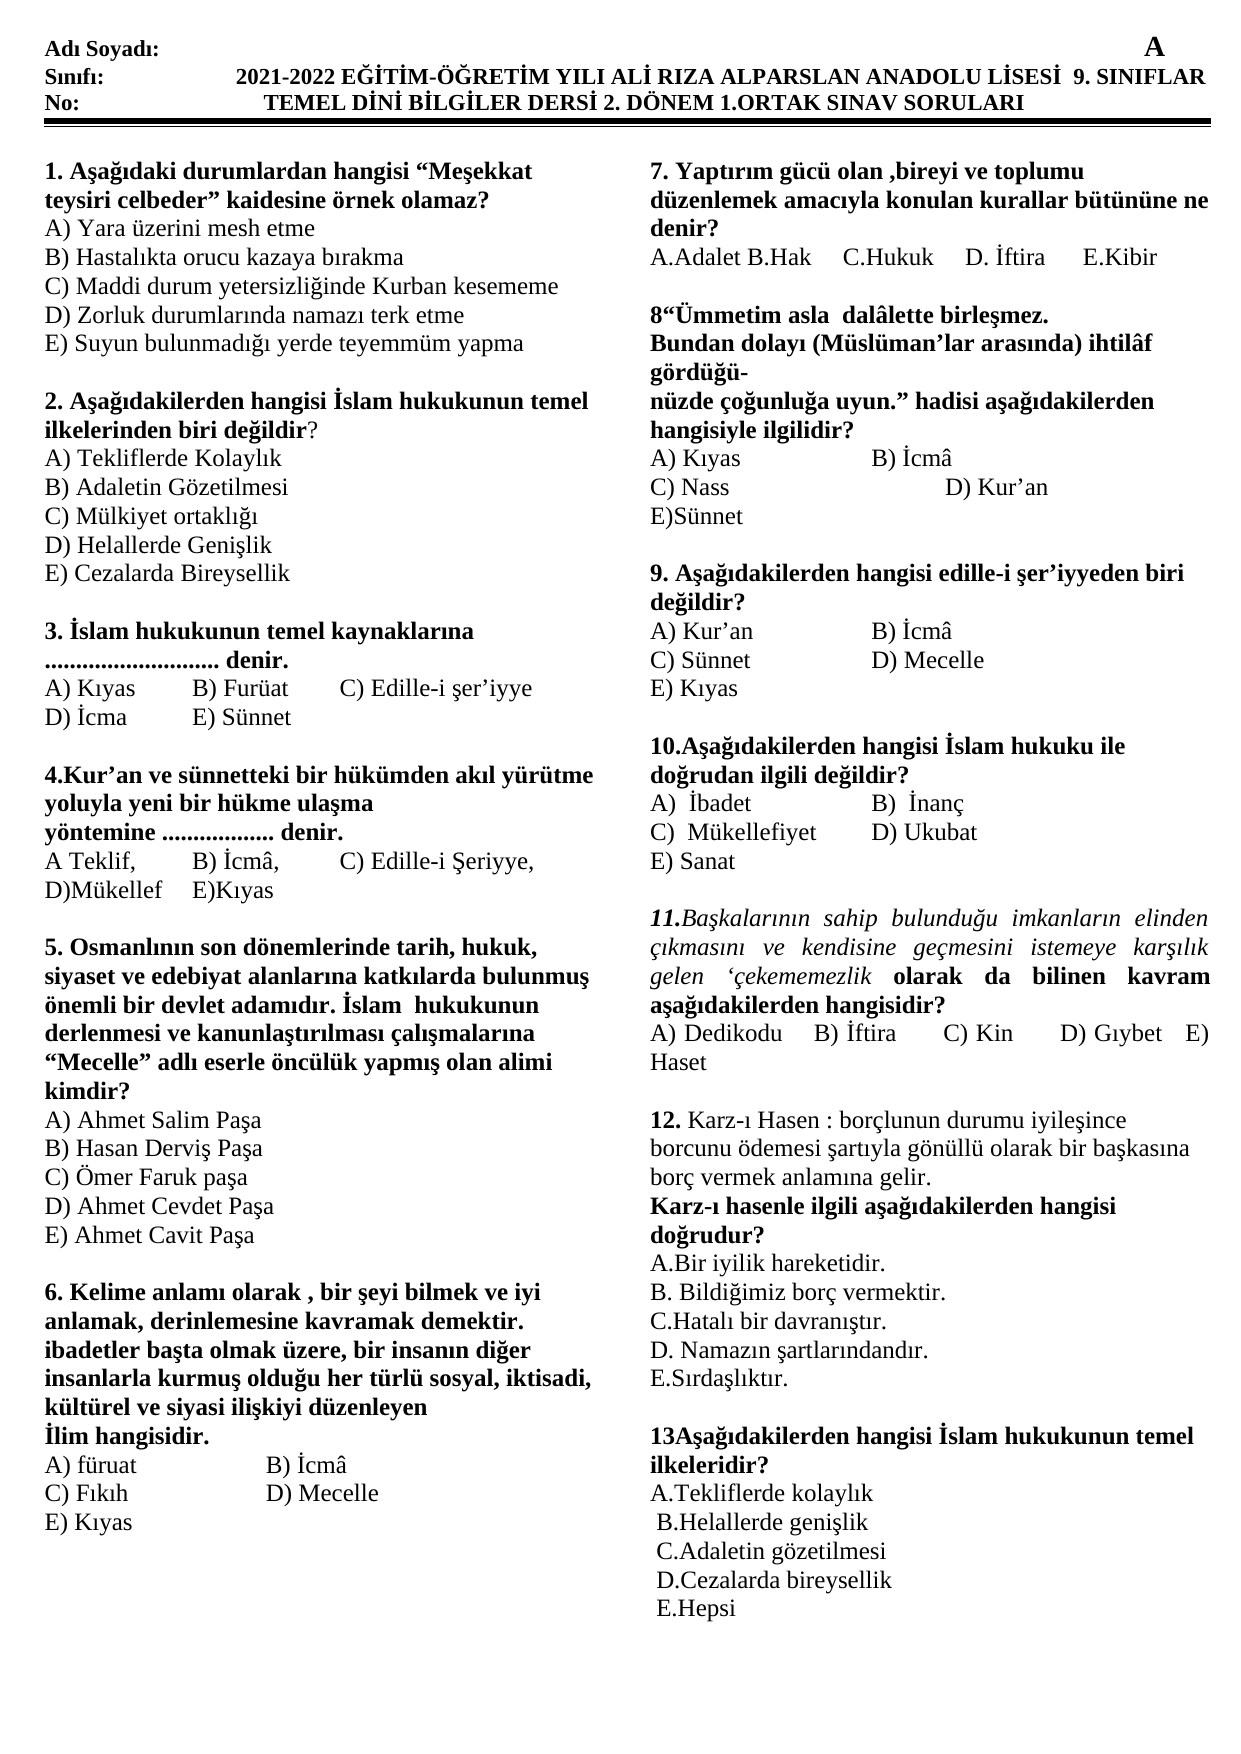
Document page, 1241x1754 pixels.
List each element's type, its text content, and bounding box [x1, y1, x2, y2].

text 2. Aşağıdakilerden hangisi İslam hukukunun temel ilkelerinden biri değildir? [44, 386, 605, 443]
text 11.Başkalarının sahip bulunduğu imkanların elinden çıkmasını ve kendisine geçmesini istemeye karşılık gelen ‘çekememezlik olarak da bilinen kavram aşağıdakilerden hangisidir? [650, 903, 1211, 1018]
text E) Cezalarda Bireysellik [44, 558, 605, 587]
text C) Fıkıh D) Mecelle [44, 1478, 605, 1507]
text Sınıfı: 2021-2022 EĞİTİM-ÖĞRETİM YILI ALİ RIZA ALPARSLAN ANADOLU LİSESİ 9. SINIFLAR [44, 63, 1211, 89]
text nüzde çoğunluğa uyun.” hadisi aşağıdakilerden hangisiyle ilgilidir? [650, 386, 1211, 443]
list A) Dedikodu B) İftira C) Kin D) Gıybet E) Haset [650, 1018, 1211, 1076]
text C) Mükellefiyet D) Ukubat [650, 817, 1211, 846]
text 10.Aşağıdakilerden hangisi İslam hukuku ile doğrudan ilgili değildir? [650, 731, 1211, 788]
text A) Kıyas B) Furüat C) Edille-i şer’iyye D) İcma E) Sünnet [44, 673, 605, 731]
text A Teklif, B) İcmâ, C) Edille-i Şeriyye, D)Mükellef E)Kıyas [274, 846, 605, 903]
text C) Sünnet D) Mecelle [650, 645, 1211, 673]
text 3. İslam hukukunun temel kaynaklarına [44, 616, 605, 645]
text 8“Ümmetim asla dalâlette birleşmez. [650, 300, 1211, 328]
text D) Ahmet Cevdet Paşa [44, 1191, 605, 1220]
text 9. Aşağıdakilerden hangisi edille-i şer’iyyeden biri değildir? [650, 558, 1211, 616]
text B.Helallerde genişlik [650, 1507, 1211, 1536]
text A) füruat B) İcmâ [44, 1450, 605, 1478]
text E) Suyun bulunmadığı yerde teyemmüm yapma [44, 328, 605, 357]
text A) Kur’an B) İcmâ [650, 616, 1211, 645]
text E) Ahmet Cavit Paşa [44, 1220, 605, 1248]
text 4.Kur’an ve sünnetteki bir hükümden akıl yürütme yoluyla yeni bir hükme ulaşma yöntemine .................. denir. [44, 760, 605, 846]
text C) Mülkiyet ortaklığı [44, 501, 605, 530]
text Adı Soyadı: A [44, 29, 1211, 63]
text C) Nass D) Kur’an [650, 472, 1211, 501]
text 5. Osmanlının son dönemlerinde tarih, hukuk, siyaset ve edebiyat alanlarına katkılarda bulunmuş önemli bir devlet adamıdır. İslam hukukunun derlenmesi ve kanunlaştırılması çalışmalarına “Mecelle” adlı eserle öncülük yapmış olan alimi kimdir? [44, 932, 605, 1105]
text A) Tekliflerde Kolaylık [44, 443, 605, 472]
text 7. Yaptırım gücü olan ,bireyi ve toplumu düzenlemek amacıyla konulan kurallar bütününe ne denir? [650, 156, 1211, 242]
text A.Tekliflerde kolaylık [650, 1478, 1211, 1507]
text E) Kıyas [44, 1507, 605, 1536]
text A.Bir iyilik hareketidir. B. Bildiğimiz borç vermektir. [650, 1248, 1211, 1306]
text B) Adaletin Gözetilmesi [44, 472, 605, 501]
text C.Adaletin gözetilmesi [650, 1536, 1211, 1565]
text 1. Aşağıdaki durumlardan hangisi “Meşekkat teysiri celbeder” kaidesine örnek olamaz? [44, 156, 605, 213]
text A) İbadet B) İnanç [650, 788, 1211, 817]
text C) Ömer Faruk paşa [44, 1162, 605, 1191]
text E.Hepsi [650, 1593, 1211, 1622]
text 13Aşağıdakilerden hangisi İslam hukukunun temel ilkeleridir? [650, 1421, 1211, 1478]
text B) Hasan Derviş Paşa [44, 1133, 605, 1162]
text 6. Kelime anlamı olarak , bir şeyi bilmek ve iyi anlamak, derinlemesine kavramak demektir. ibadetler başta olmak üzere, bir insanın diğer insanlarla kurmuş olduğu her türlü sosyal, iktisadi, kültürel ve siyasi ilişkiyi düzenleyen [44, 1277, 605, 1421]
text D) Helallerde Genişlik [44, 530, 605, 558]
text D) Zorluk durumlarında namazı terk etme [44, 300, 605, 328]
text E) Kıyas [650, 673, 1211, 702]
text A) Ahmet Salim Paşa [44, 1105, 605, 1133]
text E) Sanat [650, 846, 1211, 875]
text C.Hatalı bir davranıştır. D. Namazın şartlarındandır. E.Sırdaşlıktır. [650, 1306, 1211, 1392]
text C) Maddi durum yetersizliğinde Kurban kesememe [44, 271, 605, 300]
text A) Kıyas B) İcmâ [650, 443, 1211, 472]
text ............................ denir. [44, 645, 605, 673]
text A) Yara üzerini mesh etme [44, 213, 605, 242]
text Karz-ı hasenle ilgili aşağıdakilerden hangisi doğrudur? [650, 1191, 1211, 1248]
text 12. Karz-ı Hasen : borçlunun durumu iyileşince borcunu ödemesi şartıyla gönüllü olarak bir başkasına borç vermek anlamına gelir. [650, 1105, 1211, 1191]
text Bundan dolayı (Müslüman’lar arasında) ihtilâf gördüğü- [650, 328, 1211, 386]
text D.Cezalarda bireysellik [650, 1565, 1211, 1593]
text No: TEMEL DİNİ BİLGİLER DERSİ 2. DÖNEM 1.ORTAK SINAV SORULARI [44, 89, 1211, 118]
text E)Sünnet [650, 501, 1211, 530]
text B) Hastalıkta orucu kazaya bırakma [44, 242, 605, 271]
text İlim hangisidir. [44, 1421, 605, 1450]
text A.Adalet B.Hak C.Hukuk D. İftira E.Kibir [650, 242, 1211, 271]
